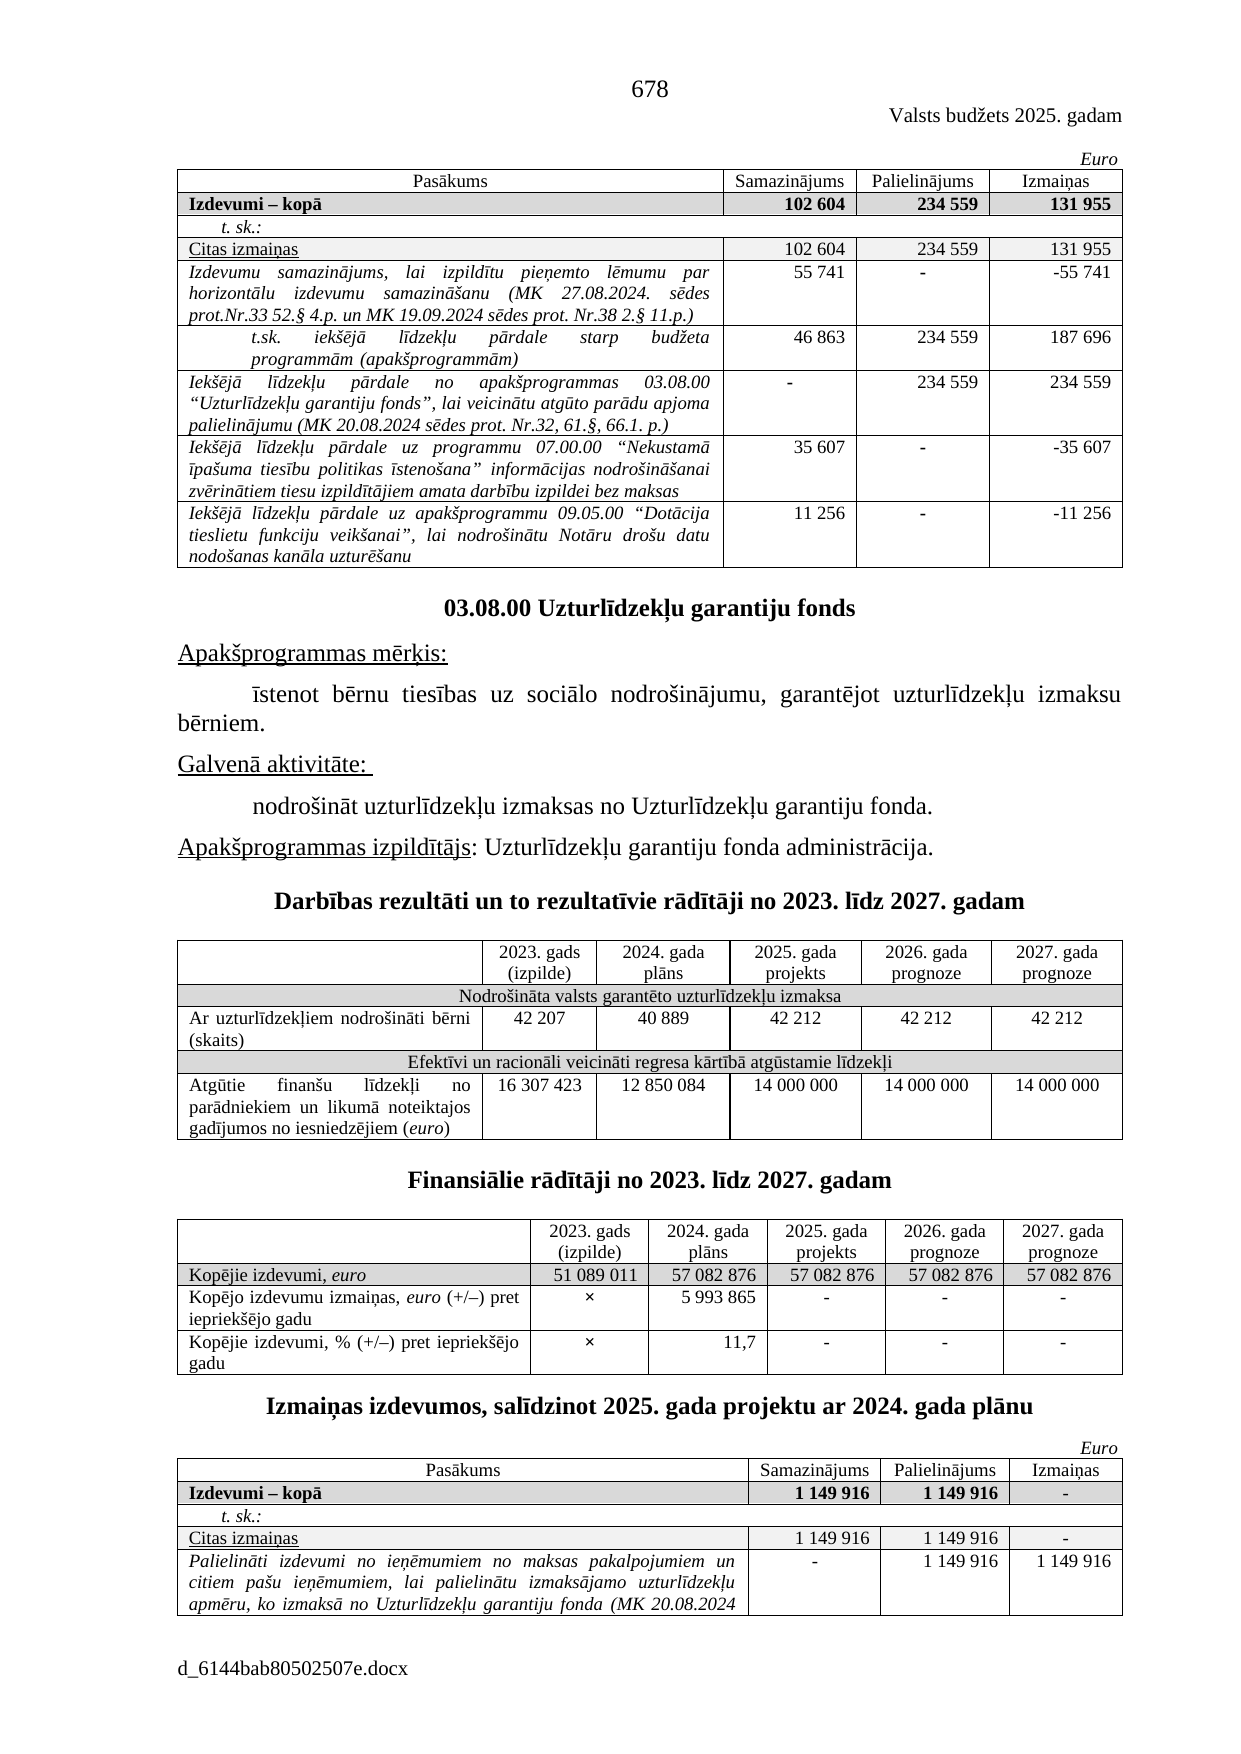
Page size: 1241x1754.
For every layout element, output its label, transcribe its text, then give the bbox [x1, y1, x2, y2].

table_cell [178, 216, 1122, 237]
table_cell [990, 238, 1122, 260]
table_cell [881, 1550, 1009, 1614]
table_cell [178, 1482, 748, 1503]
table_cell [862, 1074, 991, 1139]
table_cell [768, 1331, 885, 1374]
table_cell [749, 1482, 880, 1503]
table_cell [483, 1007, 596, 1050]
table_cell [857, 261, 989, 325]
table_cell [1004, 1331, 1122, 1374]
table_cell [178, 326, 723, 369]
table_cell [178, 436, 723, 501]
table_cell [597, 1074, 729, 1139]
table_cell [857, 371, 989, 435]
text Finansiālie rādītāji no 2023. līdz 2027. gadam [177, 1165, 1122, 1193]
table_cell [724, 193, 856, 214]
text Euro [1002, 1437, 1122, 1458]
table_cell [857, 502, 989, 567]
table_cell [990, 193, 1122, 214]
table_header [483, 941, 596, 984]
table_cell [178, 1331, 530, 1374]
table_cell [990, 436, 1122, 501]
text Izmaiņas izdevumos, salīdzinot 2025. gada projektu ar 2024. gada plānu [177, 1391, 1122, 1420]
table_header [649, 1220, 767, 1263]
text 03.08.00 Uzturlīdzekļu garantiju fonds [177, 593, 1122, 622]
text Apakšprogrammas izpildītājs: Uzturlīdzekļu garantiju fonda administrācija. [177, 832, 1122, 861]
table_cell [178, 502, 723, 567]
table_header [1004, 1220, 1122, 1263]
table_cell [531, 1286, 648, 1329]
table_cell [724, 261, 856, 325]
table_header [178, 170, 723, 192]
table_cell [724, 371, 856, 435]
text īstenot bērnu tiesības uz sociālo nodrošinājumu, garantējot uzturlīdzekļu izmaksu bērniem. [177, 679, 1122, 737]
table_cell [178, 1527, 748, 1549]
text nodrošināt uzturlīdzekļu izmaksas no Uzturlīdzekļu garantiju fonda. [177, 791, 1122, 819]
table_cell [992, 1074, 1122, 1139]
text Euro [1002, 148, 1122, 169]
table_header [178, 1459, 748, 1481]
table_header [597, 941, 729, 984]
text Galvenā aktivitāte: [177, 749, 1122, 778]
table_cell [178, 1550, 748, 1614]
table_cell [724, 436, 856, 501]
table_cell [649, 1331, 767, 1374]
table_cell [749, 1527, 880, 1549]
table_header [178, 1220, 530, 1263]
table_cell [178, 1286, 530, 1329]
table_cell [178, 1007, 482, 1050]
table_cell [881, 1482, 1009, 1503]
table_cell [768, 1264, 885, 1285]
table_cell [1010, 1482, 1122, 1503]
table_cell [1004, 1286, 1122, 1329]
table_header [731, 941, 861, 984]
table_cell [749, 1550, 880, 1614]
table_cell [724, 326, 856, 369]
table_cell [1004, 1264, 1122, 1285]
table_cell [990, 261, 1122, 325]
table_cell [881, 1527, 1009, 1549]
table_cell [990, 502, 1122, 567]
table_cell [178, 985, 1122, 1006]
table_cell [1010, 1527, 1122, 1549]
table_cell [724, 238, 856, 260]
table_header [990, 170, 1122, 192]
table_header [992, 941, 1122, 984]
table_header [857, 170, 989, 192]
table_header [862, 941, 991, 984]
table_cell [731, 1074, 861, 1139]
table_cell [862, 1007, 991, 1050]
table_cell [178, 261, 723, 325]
text Apakšprogrammas mērķis: [177, 638, 1122, 667]
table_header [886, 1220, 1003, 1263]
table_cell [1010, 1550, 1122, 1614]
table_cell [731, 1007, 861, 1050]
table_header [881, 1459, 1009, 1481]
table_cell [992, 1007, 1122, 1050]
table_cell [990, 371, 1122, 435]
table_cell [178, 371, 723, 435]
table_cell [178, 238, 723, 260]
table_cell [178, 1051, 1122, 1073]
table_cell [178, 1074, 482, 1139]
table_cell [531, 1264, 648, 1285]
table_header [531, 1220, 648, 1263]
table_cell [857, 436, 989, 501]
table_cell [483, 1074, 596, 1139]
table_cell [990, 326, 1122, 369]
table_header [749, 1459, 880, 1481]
text Darbības rezultāti un to rezultatīvie rādītāji no 2023. līdz 2027. gadam [177, 886, 1122, 914]
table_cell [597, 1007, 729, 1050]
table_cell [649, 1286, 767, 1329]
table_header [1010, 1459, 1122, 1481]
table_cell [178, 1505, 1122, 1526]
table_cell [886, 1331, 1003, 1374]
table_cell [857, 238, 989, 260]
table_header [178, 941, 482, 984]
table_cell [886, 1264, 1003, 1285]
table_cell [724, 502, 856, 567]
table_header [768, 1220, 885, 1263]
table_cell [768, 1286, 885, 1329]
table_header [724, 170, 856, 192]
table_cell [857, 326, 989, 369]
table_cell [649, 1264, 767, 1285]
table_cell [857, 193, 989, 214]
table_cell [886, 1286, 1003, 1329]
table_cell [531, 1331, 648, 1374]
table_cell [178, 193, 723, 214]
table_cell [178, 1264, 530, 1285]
